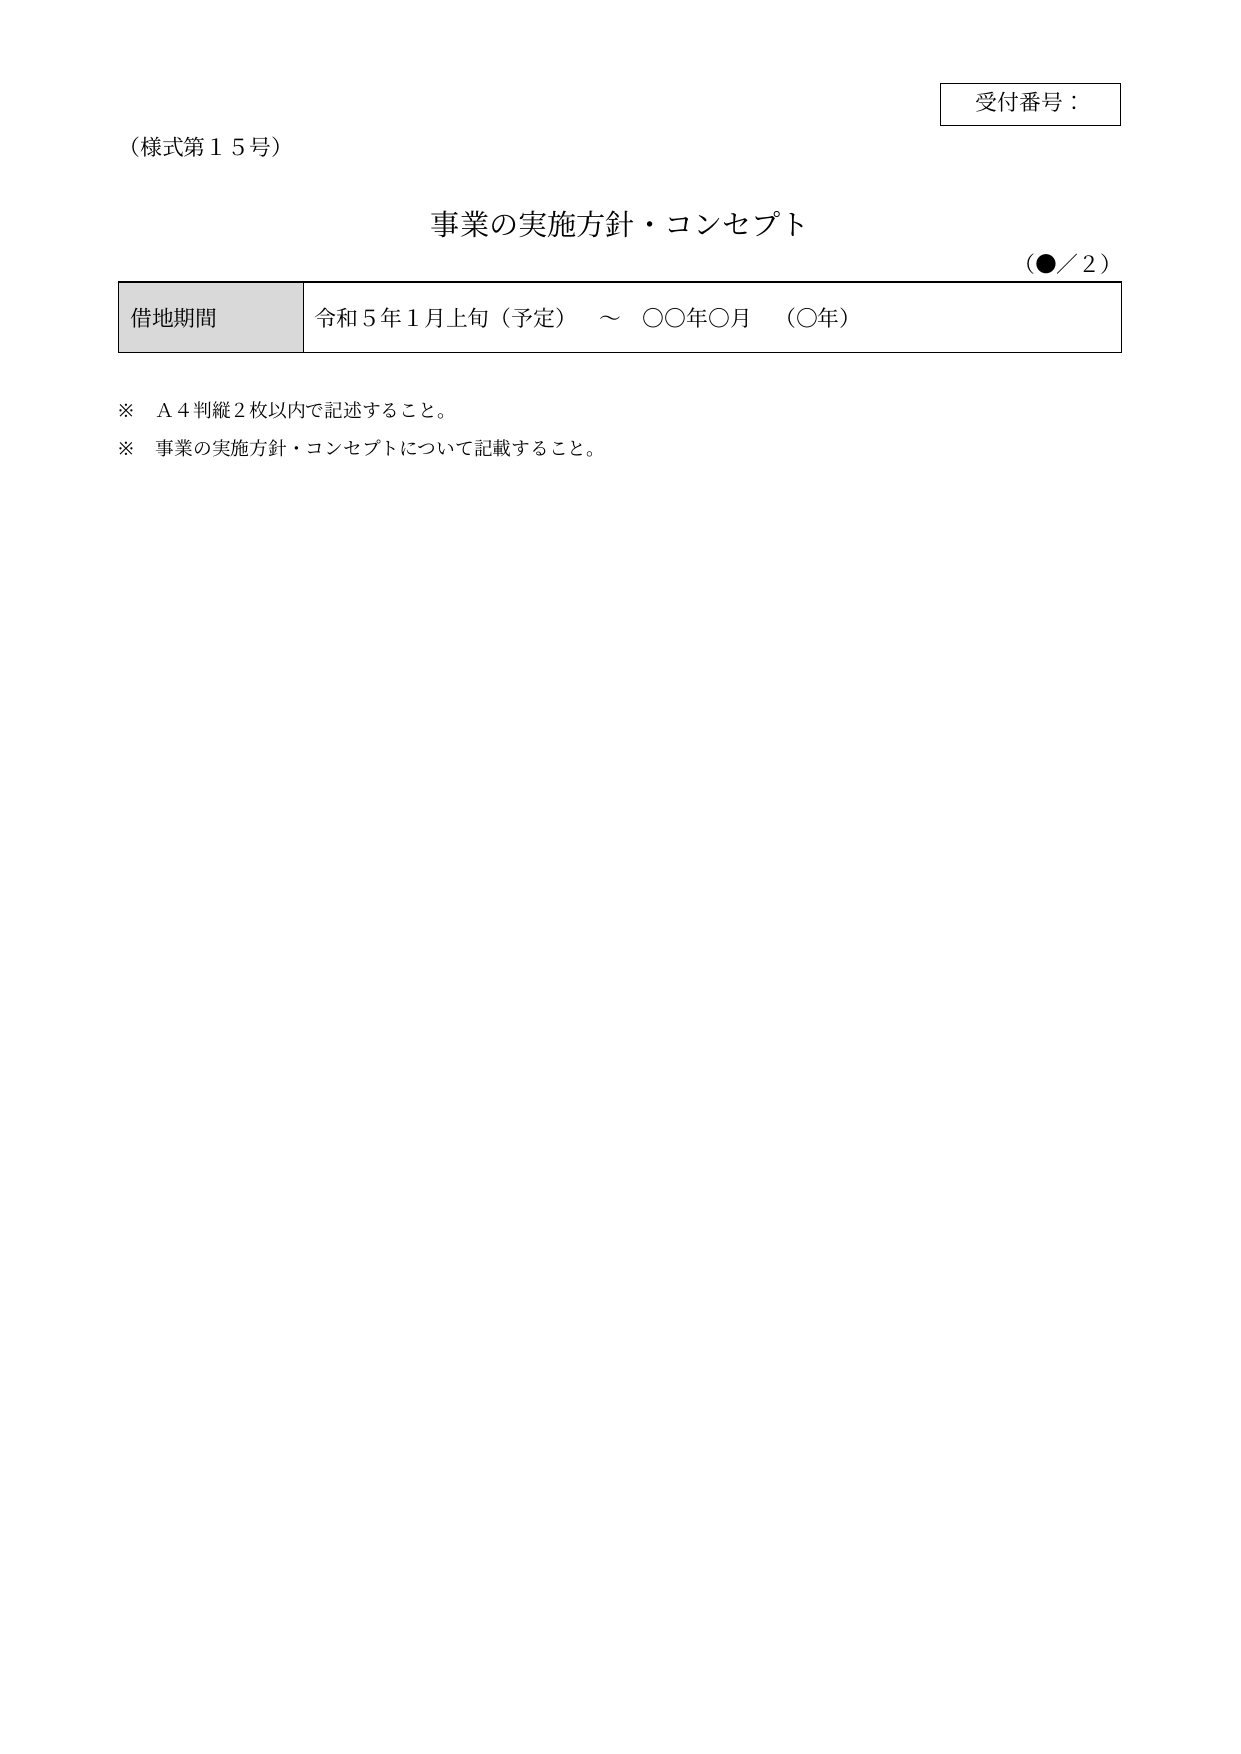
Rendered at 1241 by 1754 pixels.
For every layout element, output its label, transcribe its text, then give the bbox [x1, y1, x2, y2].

text （●／２） [118, 244, 1122, 281]
table_header 令和５年１月上旬（予定） ～ 〇〇年〇月 （〇年） [304, 283, 1121, 352]
text 事業の実施方針・コンセプト [118, 202, 1122, 244]
list Ａ４判縦２枚以内で記述すること。 [118, 391, 1122, 428]
text （様式第１５号） [118, 127, 1122, 164]
list 事業の実施方針・コンセプトについて記載すること。 [118, 428, 1122, 466]
table_header 借地期間 [119, 283, 303, 352]
